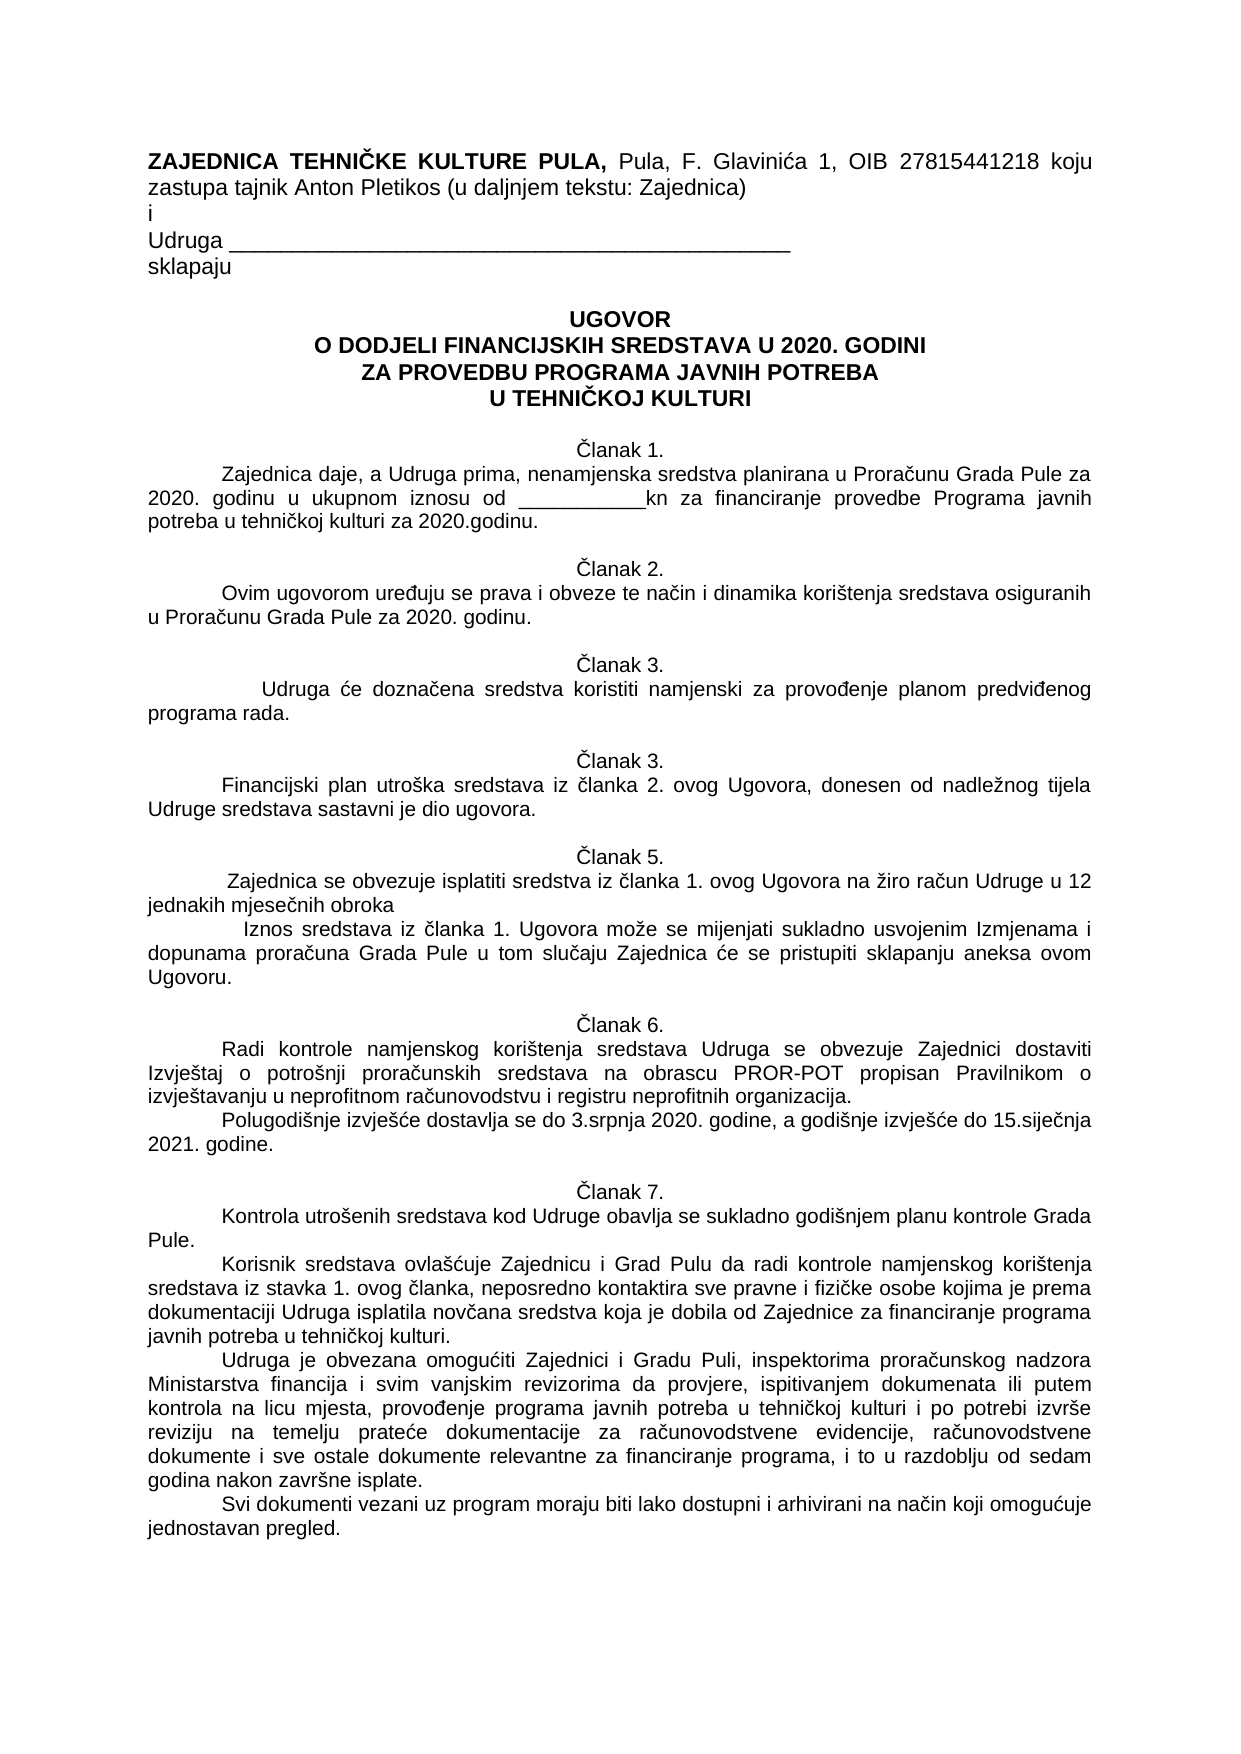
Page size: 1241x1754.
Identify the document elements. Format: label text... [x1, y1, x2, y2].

text Financijski plan utroška sredstava iz članka 2. ovog Ugovora, donesen od nadležnog tijela Udruge sredstava sastavni je dio ugovora. [148, 773, 1093, 821]
text U TEHNIČKOJ KULTURI [148, 385, 1093, 411]
text Udruga je obvezana omogućiti Zajednici i Gradu Puli, inspektorima proračunskog nadzora Ministarstva financija i svim vanjskim revizorima da provjere, ispitivanjem dokumenata ili putem kontrola na licu mjesta, provođenje programa javnih potreba u tehničkoj kulturi i po potrebi izvrše reviziju na temelju prateće dokumentacije za računovodstvene evidencije, računovodstvene dokumente i sve ostale dokumente relevantne za financiranje programa, i to u razdoblju od sedam godina nakon završne isplate. [148, 1348, 1093, 1492]
text Ovim ugovorom uređuju se prava i obveze te način i dinamika korištenja sredstava osiguranih u Proračunu Grada Pule za 2020. godinu. [148, 581, 1093, 629]
text Članak 6. [148, 1012, 1093, 1036]
text Polugodišnje izvješće dostavlja se do 3.srpnja 2020. godine, a godišnje izvješće do 15.siječnja 2021. godine. [148, 1108, 1093, 1156]
text O DODJELI FINANCIJSKIH SREDSTAVA U 2020. GODINI [148, 332, 1093, 358]
text Udruga će doznačena sredstva koristiti namjenski za provođenje planom predviđenog programa rada. [148, 677, 1093, 725]
text Članak 2. [148, 557, 1093, 581]
text Članak 3. [148, 653, 1093, 677]
text ZAJEDNICA TEHNIČKE KULTURE PULA, Pula, F. Glavinića 1, OIB 27815441218 koju zastupa tajnik Anton Pletikos (u daljnjem tekstu: Zajednica) [148, 148, 1093, 200]
text Radi kontrole namjenskog korištenja sredstava Udruga se obvezuje Zajednici dostaviti Izvještaj o potrošnji proračunskih sredstava na obrascu PROR-POT propisan Pravilnikom o izvještavanju u neprofitnom računovodstvu i registru neprofitnih organizacija. [148, 1036, 1093, 1108]
text Svi dokumenti vezani uz program moraju biti lako dostupni i arhivirani na način koji omogućuje jednostavan pregled. [148, 1492, 1093, 1539]
text sklapaju [148, 253, 1093, 279]
text Kontrola utrošenih sredstava kod Udruge obavlja se sukladno godišnjem planu kontrole Grada Pule. [148, 1204, 1093, 1252]
text Članak 7. [148, 1180, 1093, 1204]
text Članak 1. [148, 437, 1093, 461]
text Iznos sredstava iz članka 1. Ugovora može se mijenjati sukladno usvojenim Izmjenama i dopunama proračuna Grada Pule u tom slučaju Zajednica će se pristupiti sklapanju aneksa ovom Ugovoru. [148, 917, 1093, 988]
text Zajednica daje, a Udruga prima, nenamjenska sredstva planirana u Proračunu Grada Pule za 2020. godinu u ukupnom iznosu od ___________kn za financiranje provedbe Programa javnih potreba u tehničkoj kulturi za 2020.godinu. [148, 461, 1093, 533]
text Zajednica se obvezuje isplatiti sredstva iz članka 1. ovog Ugovora na žiro račun Udruge u 12 jednakih mjesečnih obroka [148, 869, 1093, 917]
text Članak 3. [148, 749, 1093, 773]
text Udruga ____________________________________________ [148, 227, 1093, 253]
text ZA PROVEDBU PROGRAMA JAVNIH POTREBA [148, 358, 1093, 385]
text Članak 5. [148, 845, 1093, 869]
text UGOVOR [148, 306, 1093, 332]
text Korisnik sredstava ovlašćuje Zajednicu i Grad Pulu da radi kontrole namjenskog korištenja sredstava iz stavka 1. ovog članka, neposredno kontaktira sve pravne i fizičke osobe kojima je prema dokumentaciji Udruga isplatila novčana sredstva koja je dobila od Zajednice za financiranje programa javnih potreba u tehničkoj kulturi. [148, 1252, 1093, 1348]
text i [148, 200, 1093, 227]
